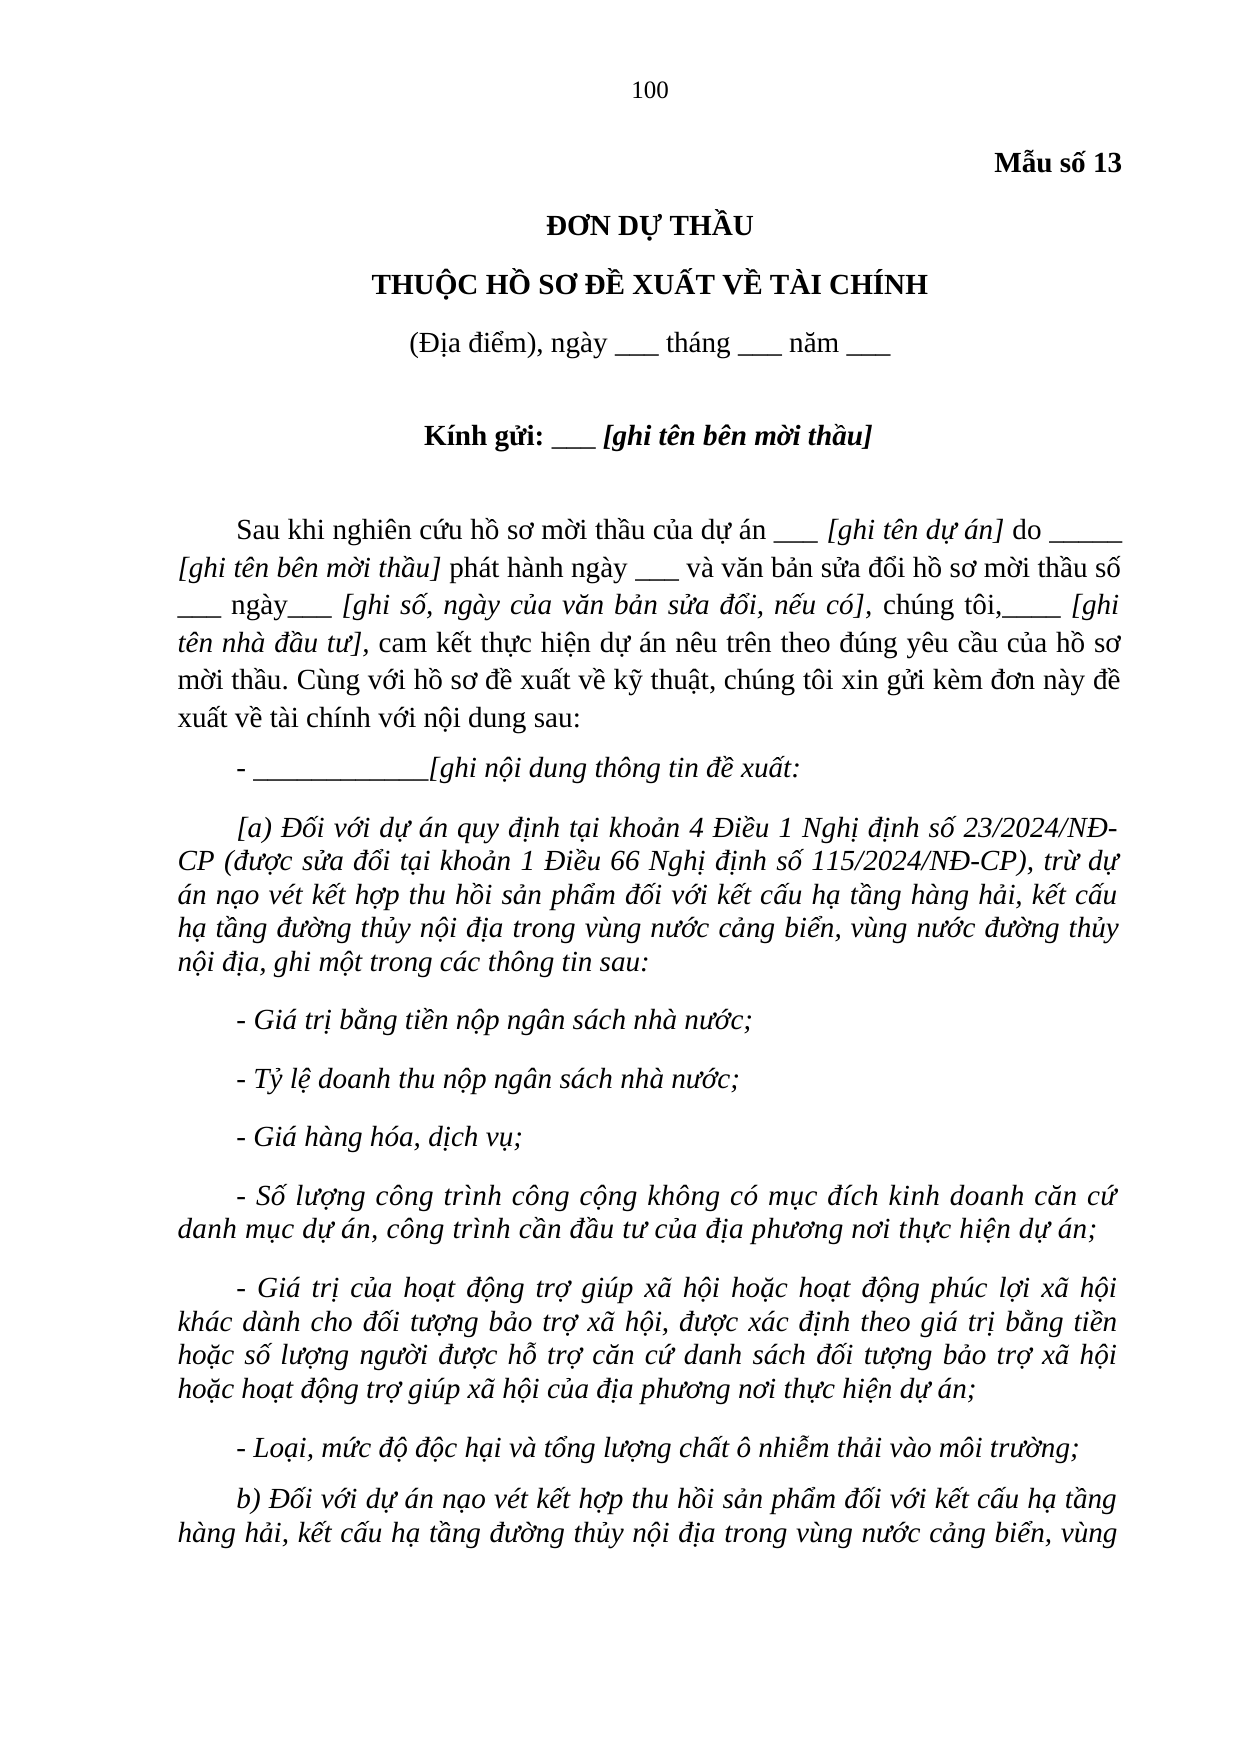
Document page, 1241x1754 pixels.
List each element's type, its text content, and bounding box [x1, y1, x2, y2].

text (Địa điểm), ngày ___ tháng ___ năm ___ [177, 326, 1122, 359]
text [a) Đối với dự án quy định tại khoản 4 Điều 1 Nghị định số 23/2024/NĐ-CP (được sửa đổi tại khoản 1 Điều 66 Nghị định số 115/2024/NĐ-CP), trừ dự án nạo vét kết hợp thu hồi sản phẩm đối với kết cấu hạ tầng hàng hải, kết cấu hạ tầng đường thủy nội địa trong vùng nước cảng biển, vùng nước đường thủy nội địa, ghi một trong các thông tin sau: [177, 810, 1122, 977]
text Kính gửi: ___ [ghi tên bên mời thầu] [177, 418, 1122, 451]
text THUỘC HỒ SƠ ĐỀ XUẤT VỀ TÀI CHÍNH [177, 267, 1122, 301]
text - Giá trị của hoạt động trợ giúp xã hội hoặc hoạt động phúc lợi xã hội khác dành cho đối tượng bảo trợ xã hội, được xác định theo giá trị bằng tiền hoặc số lượng người được hỗ trợ căn cứ danh sách đối tượng bảo trợ xã hội hoặc hoạt động trợ giúp xã hội của địa phương nơi thực hiện dự án; [177, 1270, 1122, 1404]
text - Số lượng công trình công cộng không có mục đích kinh doanh căn cứ danh mục dự án, công trình cần đầu tư của địa phương nơi thực hiện dự án; [177, 1178, 1122, 1245]
text - ____________[ghi nội dung thông tin đề xuất: [177, 747, 1122, 785]
text - Loại, mức độ độc hại và tổng lượng chất ô nhiễm thải vào môi trường; [177, 1429, 1122, 1465]
text - Tỷ lệ doanh thu nộp ngân sách nhà nước; [177, 1061, 1122, 1094]
text ĐƠN DỰ THẦU [177, 208, 1122, 242]
text - Giá hàng hóa, dịch vụ; [177, 1119, 1122, 1153]
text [177, 1481, 1122, 1548]
text - Giá trị bằng tiền nộp ngân sách nhà nước; [177, 1002, 1122, 1036]
text Sau khi nghiên cứu hồ sơ mời thầu của dự án ___ [ghi tên dự án] do _____ [ghi tên bên mời thầu] phát hành ngày ___ và văn bản sửa đổi hồ sơ mời thầu số ___ ngày___ [ghi số, ngày của văn bản sửa đổi, nếu có], chúng tôi,____ [ghi tên nhà đầu tư], cam kết thực hiện dự án nêu trên theo đúng yêu cầu của hồ sơ mời thầu. Cùng với hồ sơ đề xuất về kỹ thuật, chúng tôi xin gửi kèm đơn này đề xuất về tài chính với nội dung sau: [177, 510, 1122, 735]
text Mẫu số 13 [252, 145, 1122, 178]
